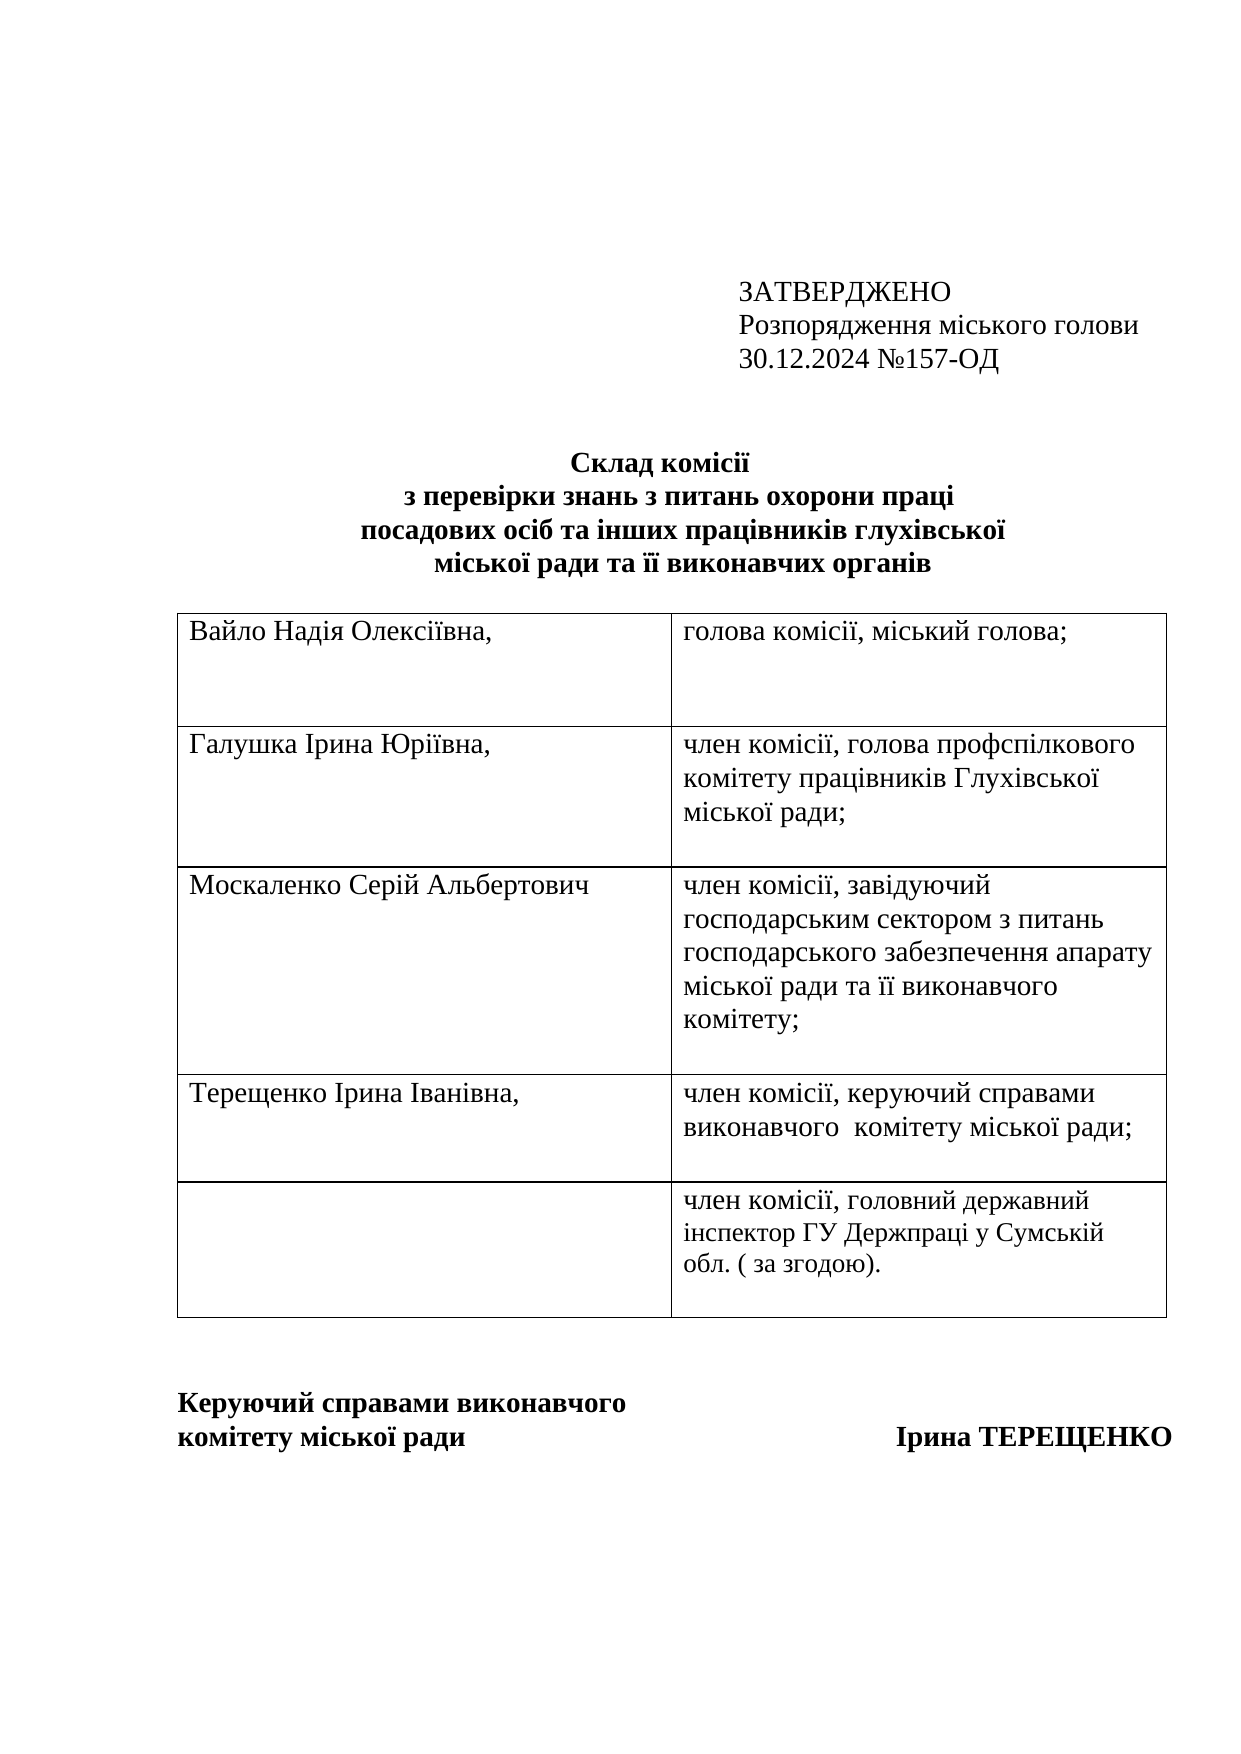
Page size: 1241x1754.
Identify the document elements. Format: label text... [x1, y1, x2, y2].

text ЗАТВЕРДЖЕНО [738, 274, 1181, 307]
table_header Вайло Надія Олексіївна, [178, 614, 671, 726]
text комітету міської ради Ірина ТЕРЕЩЕНКО [177, 1419, 1181, 1452]
text 30.12.2024 №157-ОД [738, 341, 1181, 374]
text міської ради та її виконавчих органів [177, 545, 1181, 579]
table_cell Галушка Ірина Юріївна, [178, 727, 671, 866]
table_cell член комісії, завідуючий господарським сектором з питань господарського забезпечення апарату міської ради та її виконавчого комітету; [672, 868, 1166, 1074]
table_cell [178, 1183, 671, 1317]
table_header голова комісії, міський голова; [672, 614, 1166, 726]
table_cell член комісії, головний державний інспектор ГУ Держпраці у Сумській обл. ( за згодою). [672, 1183, 1166, 1317]
table_cell член комісії, голова профспілкового комітету працівників Глухівської міської ради; [672, 727, 1166, 866]
table_cell член комісії, керуючий справами виконавчого комітету міської ради; [672, 1075, 1166, 1181]
text посадових осіб та інших працівників глухівської [177, 512, 1181, 545]
text Керуючий справами виконавчого [177, 1385, 1181, 1419]
text з перевірки знань з питань охорони праці [177, 478, 1181, 512]
text Склад комісії [177, 445, 1181, 478]
table_cell Терещенко Ірина Іванівна, [178, 1075, 671, 1181]
text Розпорядження міського голови [738, 307, 1181, 341]
table_cell Москаленко Серій Альбертович [178, 868, 671, 1074]
